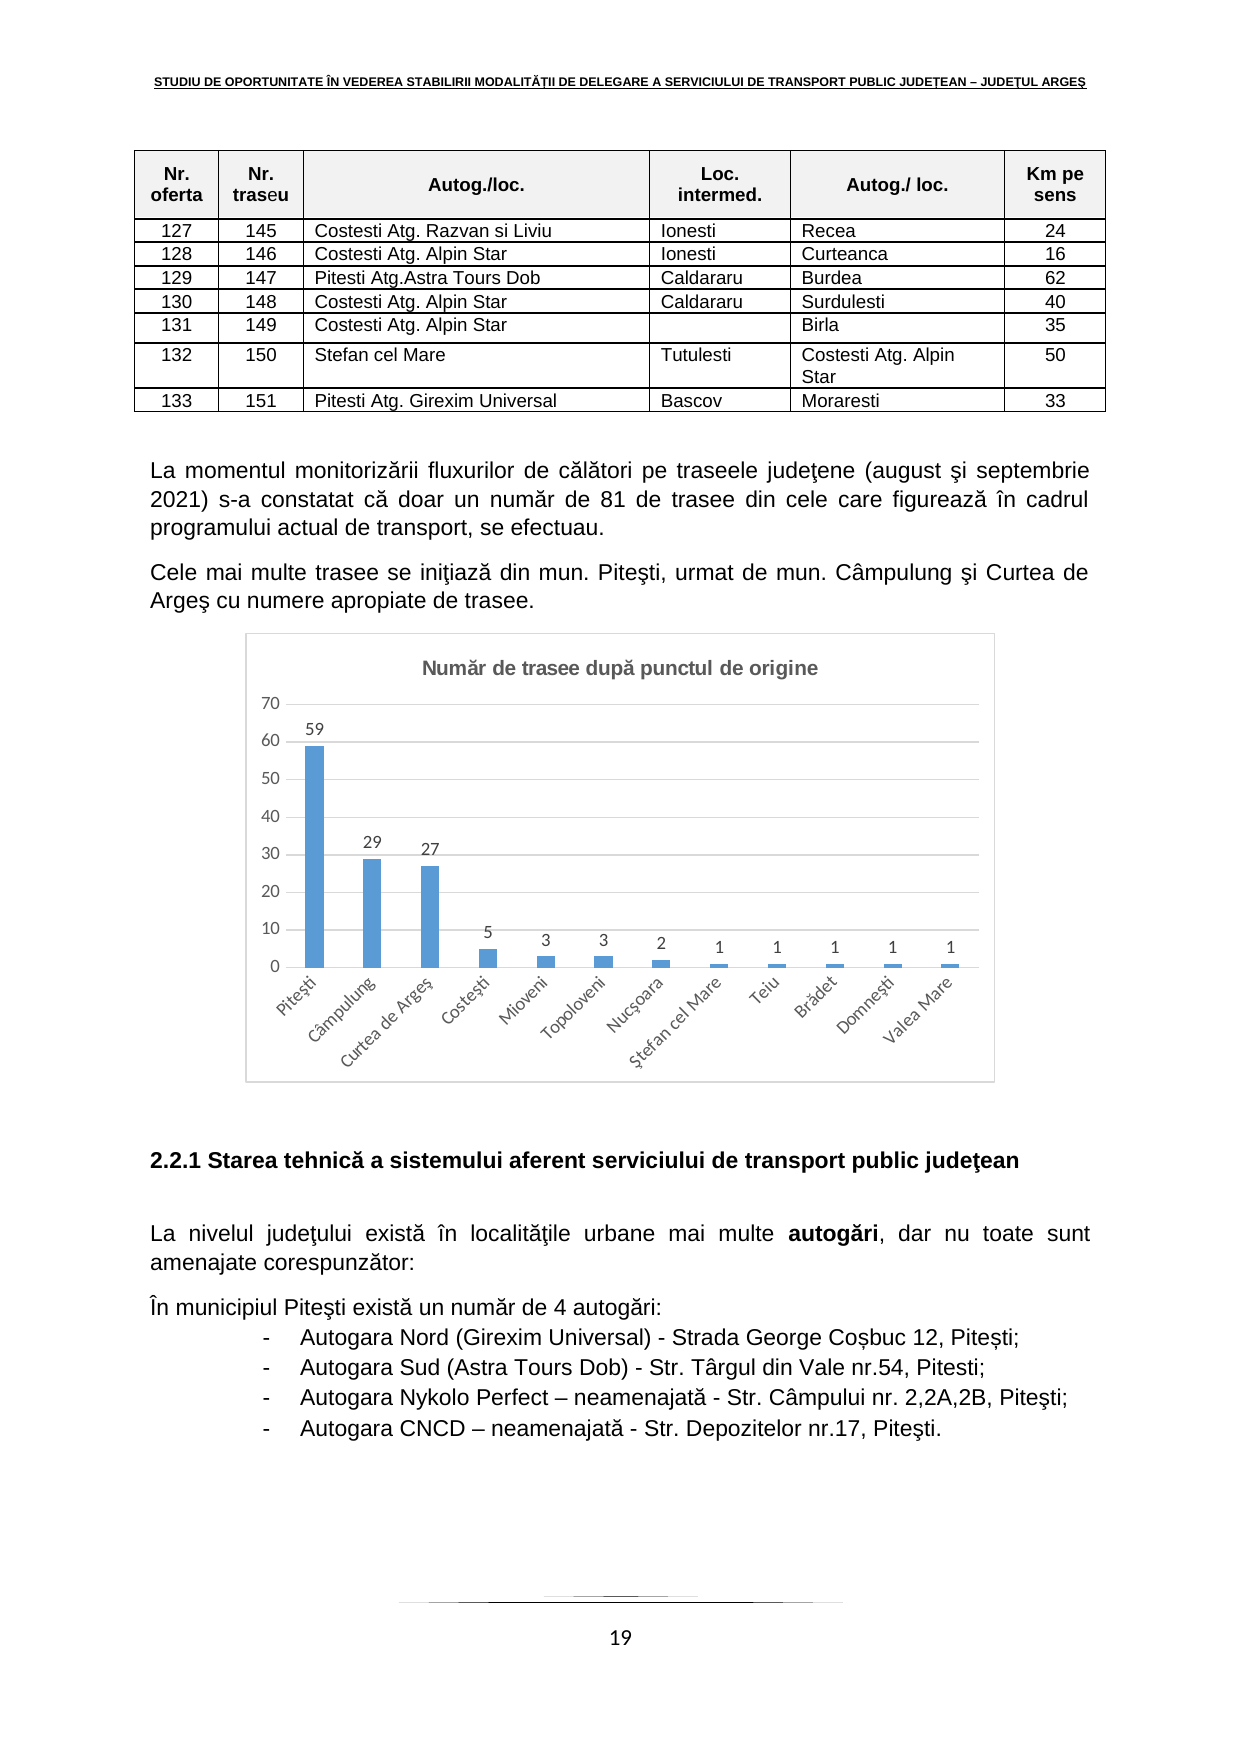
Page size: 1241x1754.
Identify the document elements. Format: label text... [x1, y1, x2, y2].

table_cell Ionesti [650, 243, 790, 265]
table_cell Moraresti [791, 389, 1004, 411]
table_cell 148 [219, 290, 303, 312]
table_header Loc. intermed. [650, 151, 790, 217]
table_cell 33 [1005, 389, 1105, 411]
table_cell Burdea [791, 267, 1004, 288]
table_cell Costesti Atg. Razvan si Liviu [304, 220, 649, 241]
table_cell Recea [791, 220, 1004, 241]
text Cele mai multe trasee se iniţiază din mun. Piteşti, urmat de mun. Câmpulung şi Curtea de Argeş cu numere apropiate de trasee. [150, 559, 1090, 614]
table_cell Pitesti Atg. Girexim Universal [304, 389, 649, 411]
table_cell Caldararu [650, 267, 790, 288]
text La nivelul judeţului există în localităţile urbane mai multe autogări, dar nu toate sunt amenajate corespunzător: [150, 1220, 1090, 1275]
table_cell 151 [219, 389, 303, 411]
table_cell 131 [135, 314, 218, 342]
table_cell Tutulesti [650, 344, 790, 387]
table_cell 50 [1005, 344, 1105, 387]
table_cell Bascov [650, 389, 790, 411]
table_cell 129 [135, 267, 218, 288]
table_cell Stefan cel Mare [304, 344, 649, 387]
table_cell 130 [135, 290, 218, 312]
table_cell 147 [219, 267, 303, 288]
table_header Nr. oferta [135, 151, 218, 217]
table_cell 16 [1005, 243, 1105, 265]
table_cell Costesti Atg. Alpin Star [304, 314, 649, 342]
table_cell 24 [1005, 220, 1105, 241]
text În municipiul Piteşti există un număr de 4 autogări: [150, 1294, 1090, 1320]
table_header Autog./loc. [304, 151, 649, 217]
table_header Autog./ loc. [791, 151, 1004, 217]
table_cell Curteanca [791, 243, 1004, 265]
table_cell Costesti Atg. Alpin Star [304, 243, 649, 265]
table_cell 145 [219, 220, 303, 241]
table_cell Costesti Atg. Alpin Star [304, 290, 649, 312]
text La momentul monitorizării fluxurilor de călători pe traseele judeţene (august şi septembrie 2021) s-a constatat că doar un număr de 81 de trasee din cele care figurează în cadrul programului actual de transport, se efectuau. [150, 457, 1090, 540]
table_cell Surdulesti [791, 290, 1004, 312]
table_cell [650, 314, 790, 342]
table_cell 146 [219, 243, 303, 265]
table_cell 132 [135, 344, 218, 387]
table_cell Caldararu [650, 290, 790, 312]
table_cell Ionesti [650, 220, 790, 241]
table_cell Pitesti Atg.Astra Tours Dob [304, 267, 649, 288]
list Autogara Nord (Girexim Universal) - Strada George Coșbuc 12, Pitești; [262, 1324, 1090, 1350]
table_cell Birla [791, 314, 1004, 342]
table_cell 128 [135, 243, 218, 265]
table_cell Costesti Atg. Alpin Star [791, 344, 1004, 387]
list Autogara CNCD – neamenajată - Str. Depozitelor nr.17, Piteşti. [262, 1414, 1090, 1441]
subtitle 2.2.1 Starea tehnică a sistemului aferent serviciului de transport public judeţean [150, 1147, 1090, 1173]
table_cell 35 [1005, 314, 1105, 342]
table_header Km pe sens [1005, 151, 1105, 217]
table_cell 40 [1005, 290, 1105, 312]
table_header Nr. traseu [219, 151, 303, 217]
list Autogara Nykolo Perfect – neamenajată - Str. Câmpului nr. 2,2A,2B, Piteşti; [262, 1384, 1090, 1411]
table_cell 127 [135, 220, 218, 241]
table_cell 133 [135, 389, 218, 411]
table_cell 150 [219, 344, 303, 387]
table_cell 149 [219, 314, 303, 342]
list Autogara Sud (Astra Tours Dob) - Str. Târgul din Vale nr.54, Pitesti; [262, 1354, 1090, 1380]
table_cell 62 [1005, 267, 1105, 288]
